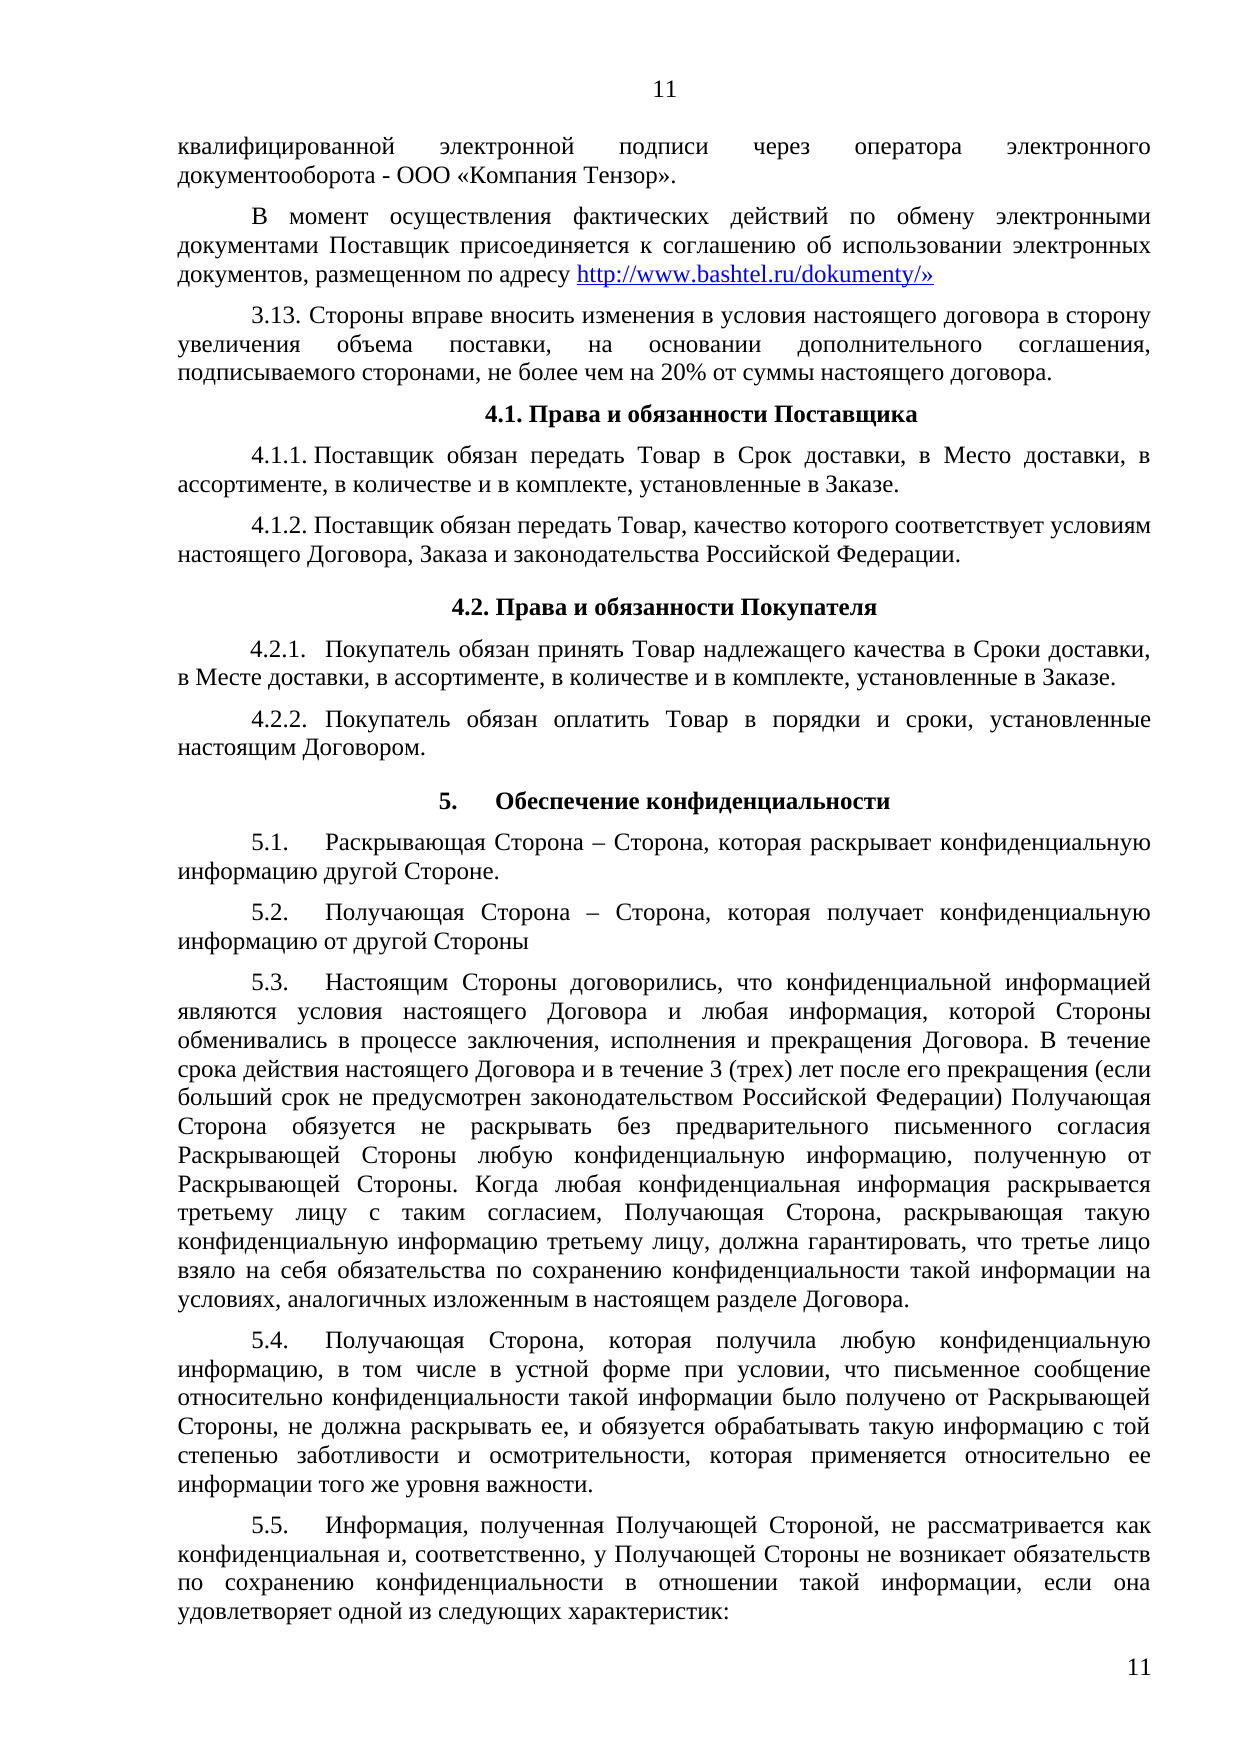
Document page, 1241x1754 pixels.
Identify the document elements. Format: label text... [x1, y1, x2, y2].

list Обеспечение конфиденциальности [177, 786, 1152, 815]
list Информация, полученная Получающей Стороной, не рассматривается как конфиденциальная и, соответственно, у Получающей Стороны не возникает обязательств по сохранению конфиденциальности в отношении такой информации, если она удовлетворяет одной из следующих характеристик: [177, 1510, 1152, 1625]
text 3.13. Стороны вправе вносить изменения в условия настоящего договора в сторону увеличения объема поставки, на основании дополнительного соглашения, подписываемого сторонами, не более чем на 20% от суммы настоящего договора. [177, 300, 1152, 386]
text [177, 131, 1152, 189]
list Настоящим Стороны договорились, что конфиденциальной информацией являются условия настоящего Договора и любая информация, которой Стороны обменивались в процессе заключения, исполнения и прекращения Договора. В течение срока действия настоящего Договора и в течение 3 (трех) лет после его прекращения (если больший срок не предусмотрен законодательством Российской Федерации) Получающая Сторона обязуется не раскрывать без предварительного письменного согласия Раскрывающей Стороны любую конфиденциальную информацию, полученную от Раскрывающей Стороны. Когда любая конфиденциальная информация раскрывается третьему лицу с таким согласием, Получающая Сторона, раскрывающая такую конфиденциальную информацию третьему лицу, должна гарантировать, что третье лицо взяло на себя обязательства по сохранению конфиденциальности такой информации на условиях, аналогичных изложенным в настоящем разделе Договора. [177, 967, 1152, 1312]
list Получающая Сторона, которая получила любую конфиденциальную информацию, в том числе в устной форме при условии, что письменное сообщение относительно конфиденциальности такой информации было получено от Раскрывающей Стороны, не должна раскрывать ее, и обязуется обрабатывать такую информацию с той степенью заботливости и осмотрительности, которая применяется относительно ее информации того же уровня важности. [177, 1325, 1152, 1497]
list Поставщик обязан передать Товар в Срок доставки, в Место доставки, в ассортименте, в количестве и в комплекте, установленные в Заказе. [177, 440, 1152, 497]
list Поставщик обязан передать Товар, качество которого соответствует условиям настоящего Договора, Заказа и законодательства Российской Федерации. [177, 510, 1152, 567]
text В момент осуществления фактических действий по обмену электронными документами Поставщик присоединяется к соглашению об использовании электронных документов, размещенном по адресу http://www.bashtel.ru/dokumenty/» [177, 201, 1152, 287]
list Покупатель обязан оплатить Товар в порядки и сроки, установленные настоящим Договором. [177, 704, 1152, 761]
list Получающая Сторона – Сторона, которая получает конфиденциальную информацию от другой Стороны [177, 897, 1152, 955]
text 4.1. Права и обязанности Поставщика [177, 399, 1152, 427]
list Покупатель обязан принять Товар надлежащего качества в Сроки доставки, в Месте доставки, в ассортименте, в количестве и в комплекте, установленные в Заказе. [177, 634, 1152, 691]
text 4.2. Права и обязанности Покупателя [177, 592, 1152, 621]
list Раскрывающая Сторона – Сторона, которая раскрывает конфиденциальную информацию другой Стороне. [177, 827, 1152, 885]
